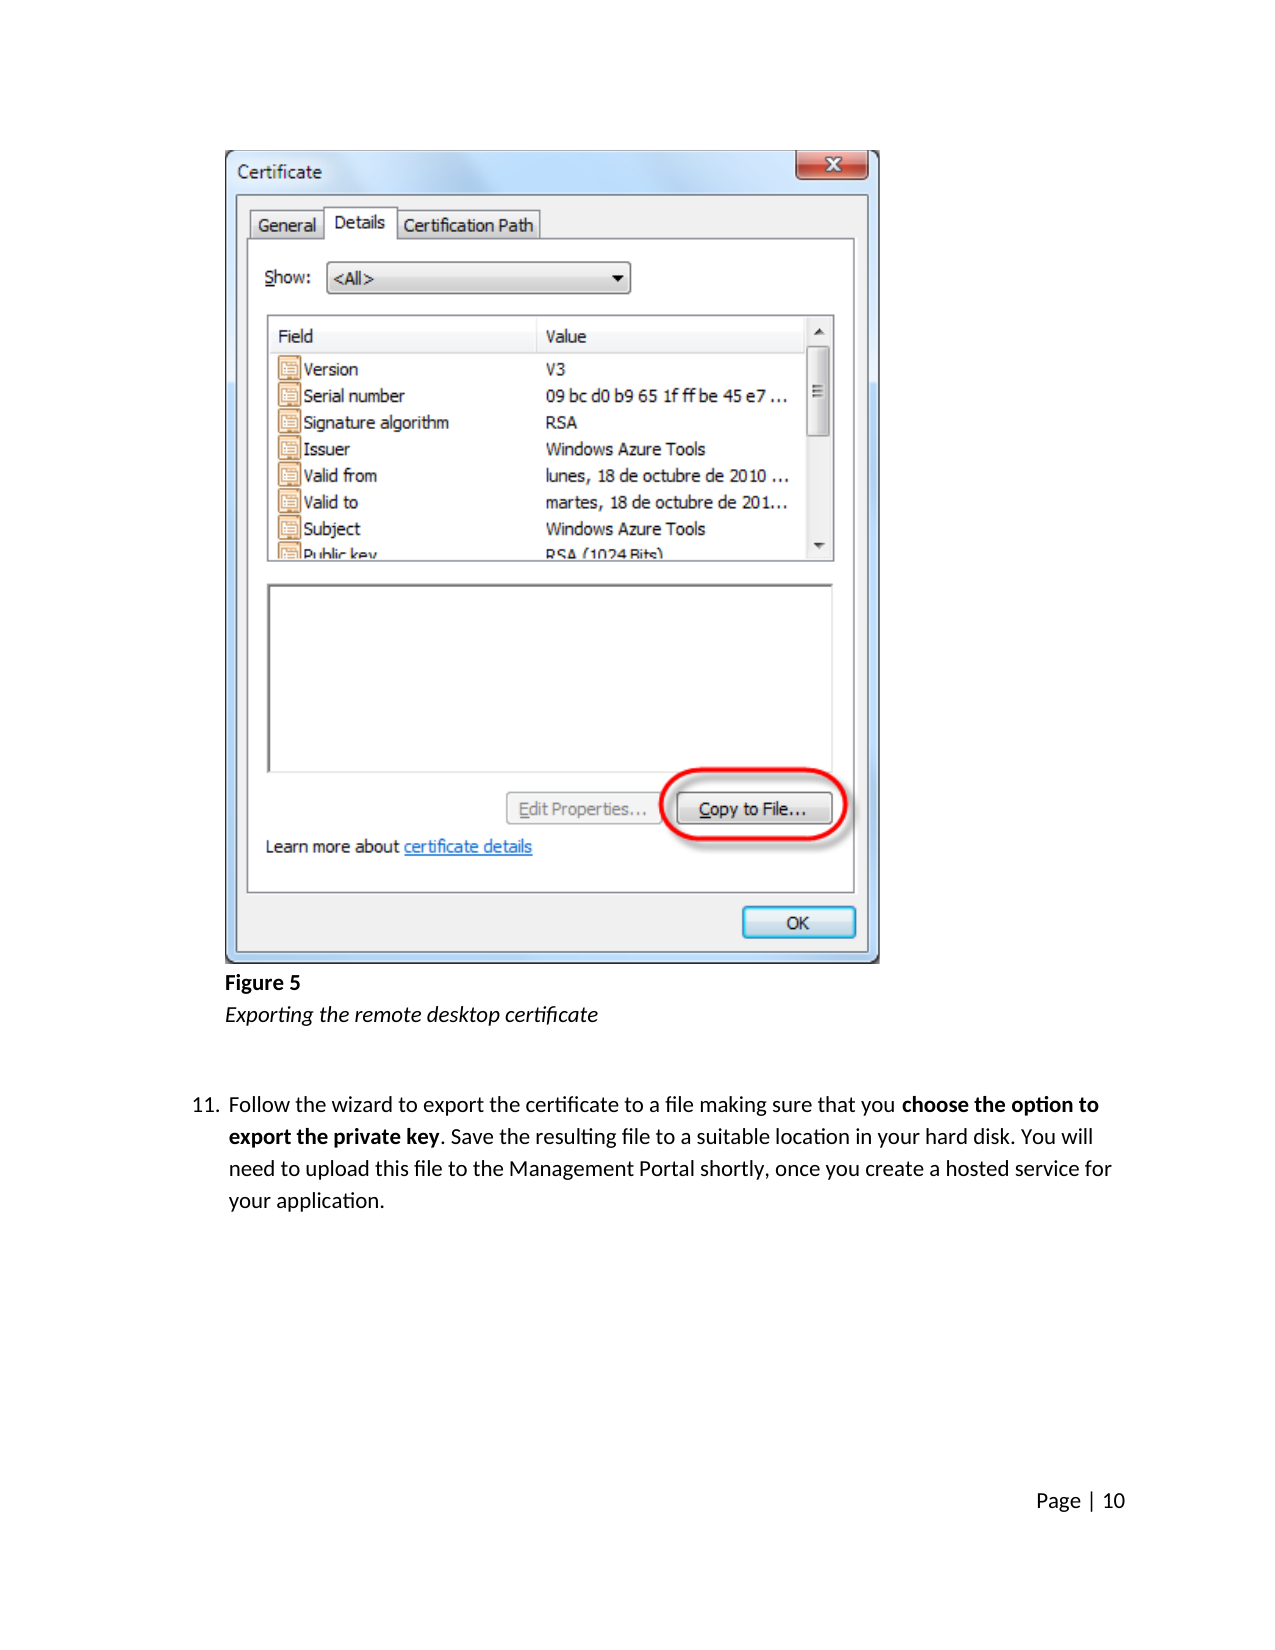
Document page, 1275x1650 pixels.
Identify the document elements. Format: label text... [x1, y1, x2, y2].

picture [225, 150, 880, 964]
text Exporting the remote desktop certificate [225, 1000, 1125, 1028]
list Follow the wizard to export the certificate to a file making sure that you choose the option to export the private key. Save the resulting file to a suitable location in your hard disk. You will need to upload this file to the Management Portal shortly, once you create a hosted service for your application. [191, 1090, 1125, 1214]
